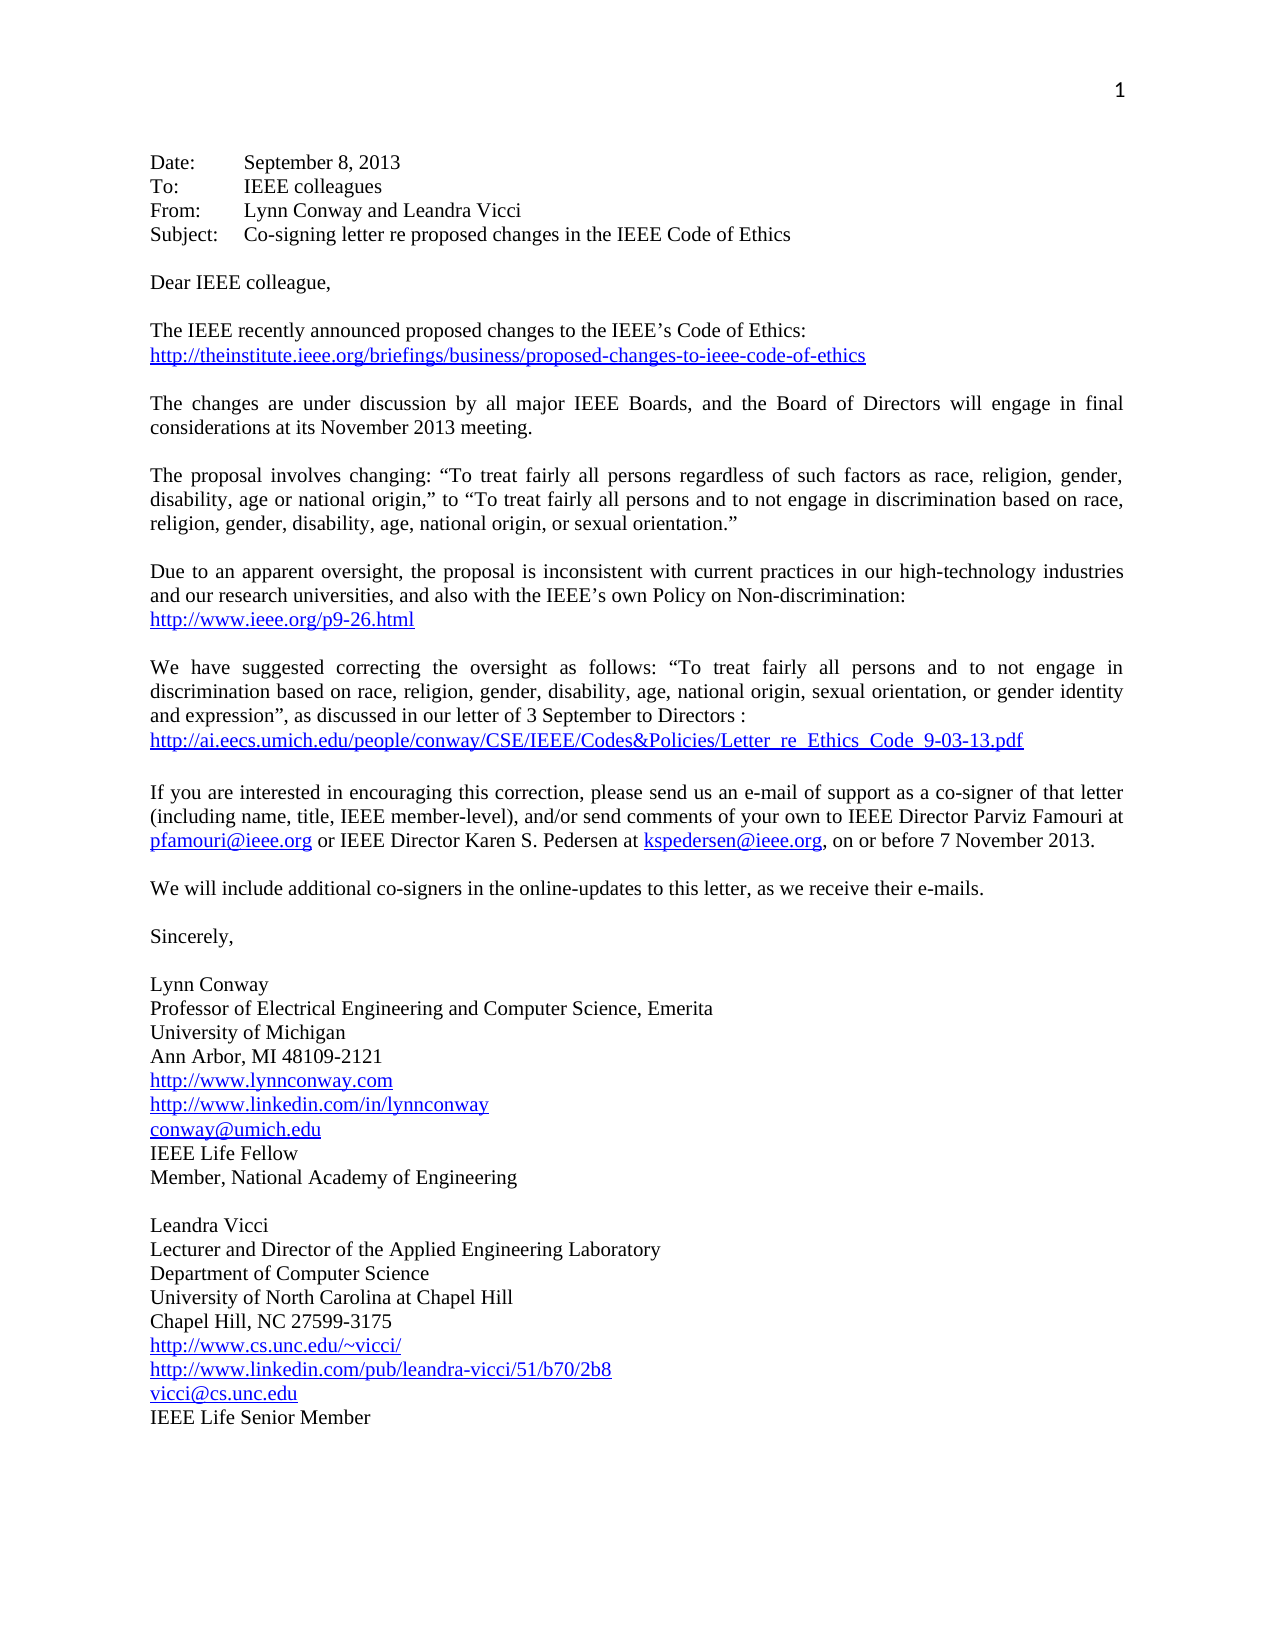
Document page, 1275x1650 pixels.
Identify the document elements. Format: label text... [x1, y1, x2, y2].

text Date: September 8, 2013 [150, 150, 1125, 174]
text IEEE Life Fellow [150, 1141, 1125, 1164]
text Dear IEEE colleague, [150, 270, 1125, 294]
text We have suggested correcting the oversight as follows: “To treat fairly all persons and to not engage in discrimination based on race, religion, gender, disability, age, national origin, sexual orientation, or gender identity and expression”, as discussed in our letter of 3 September to Directors : [150, 655, 1125, 727]
text From: Lynn Conway and Leandra Vicci [150, 198, 1125, 222]
text conway@umich.edu [150, 1116, 1125, 1141]
text IEEE Life Senior Member [150, 1405, 1125, 1429]
text http://www.cs.unc.edu/~vicci/ [150, 1333, 1125, 1357]
text Leandra Vicci [150, 1213, 1125, 1237]
text The proposal involves changing: “To treat fairly all persons regardless of such factors as race, religion, gender, disability, age or national origin,” to “To treat fairly all persons and to not engage in discrimination based on race, religion, gender, disability, age, national origin, or sexual orientation.” [150, 463, 1125, 535]
text Due to an apparent oversight, the proposal is inconsistent with current practices in our high-technology industries and our research universities, and also with the IEEE’s own Policy on Non-discrimination: [150, 559, 1125, 607]
text Lynn Conway [150, 972, 1125, 996]
text University of Michigan [150, 1020, 1125, 1044]
text http://www.linkedin.com/in/lynnconway [150, 1092, 1125, 1116]
text Professor of Electrical Engineering and Computer Science, Emerita [150, 996, 1125, 1020]
text http://www.ieee.org/p9-26.html [150, 607, 1125, 631]
text vicci@cs.unc.edu [150, 1381, 1125, 1405]
text Member, National Academy of Engineering [150, 1164, 1125, 1189]
text University of North Carolina at Chapel Hill [150, 1285, 1125, 1309]
text The changes are under discussion by all major IEEE Boards, and the Board of Directors will engage in final considerations at its November 2013 meeting. [150, 391, 1125, 439]
text Department of Computer Science [150, 1261, 1125, 1285]
text Subject: Co-signing letter re proposed changes in the IEEE Code of Ethics [150, 222, 1125, 246]
text http://www.lynnconway.com [150, 1068, 1125, 1092]
text http://theinstitute.ieee.org/briefings/business/proposed-changes-to-ieee-code-of-ethics [150, 342, 1125, 367]
text To: IEEE colleagues [150, 174, 1125, 198]
text The IEEE recently announced proposed changes to the IEEE’s Code of Ethics: [150, 318, 1125, 342]
text Ann Arbor, MI 48109-2121 [150, 1044, 1125, 1068]
text http://www.linkedin.com/pub/leandra-vicci/51/b70/2b8 [150, 1357, 1125, 1381]
text http://ai.eecs.umich.edu/people/conway/CSE/IEEE/Codes&Policies/Letter_re_Ethics_Code_9-03-13.pdf [150, 727, 1125, 779]
text Lecturer and Director of the Applied Engineering Laboratory [150, 1237, 1125, 1261]
text If you are interested in encouraging this correction, please send us an e-mail of support as a co-signer of that letter (including name, title, IEEE member-level), and/or send comments of your own to IEEE Director Parviz Famouri at pfamouri@ieee.org or IEEE Director Karen S. Pedersen at kspedersen@ieee.org, on or before 7 November 2013. [150, 779, 1125, 852]
text Chapel Hill, NC 27599-3175 [150, 1309, 1125, 1333]
text Sincerely, [150, 924, 1125, 948]
text We will include additional co-signers in the online-updates to this letter, as we receive their e-mails. [150, 876, 1125, 900]
